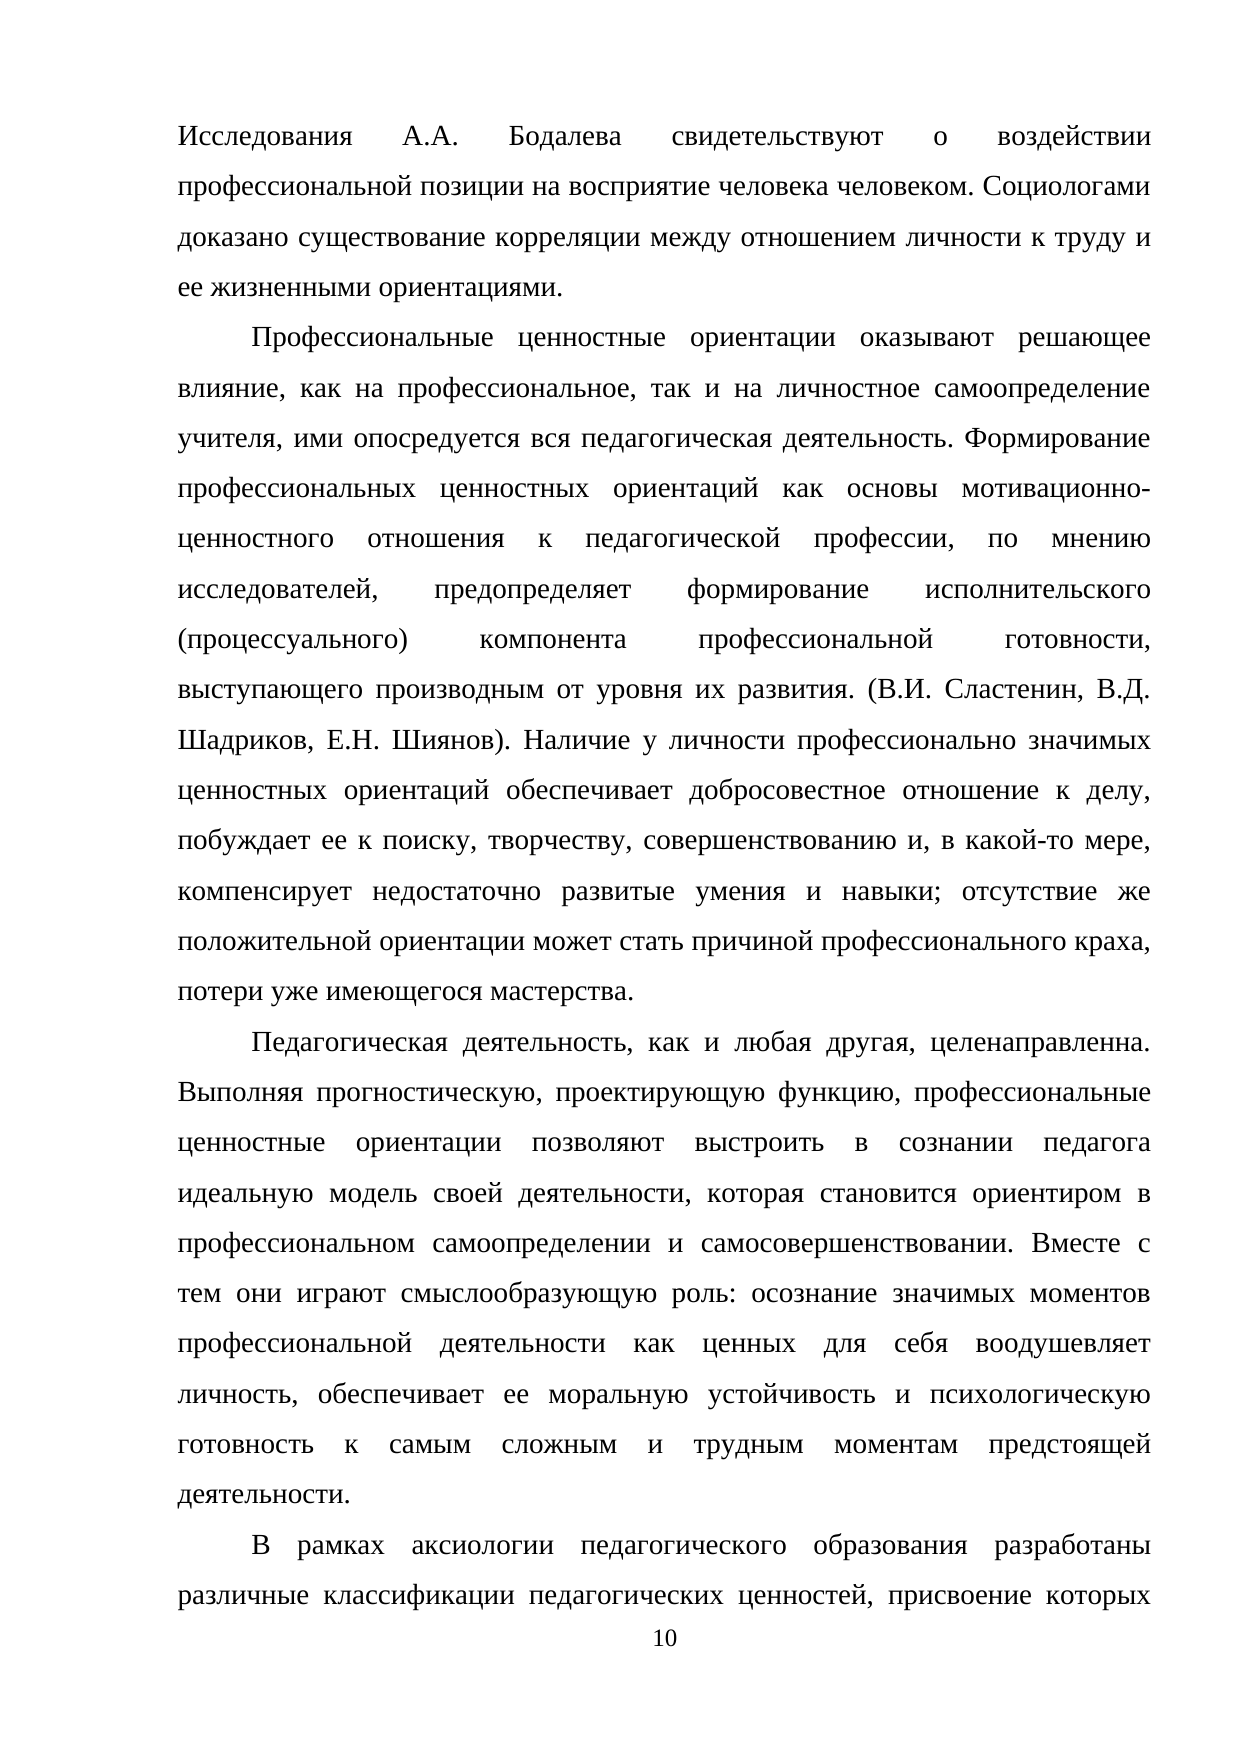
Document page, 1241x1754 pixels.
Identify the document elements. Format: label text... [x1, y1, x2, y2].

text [177, 118, 1152, 303]
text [177, 1527, 1152, 1611]
text Педагогическая деятельность, как и любая другая, целенаправленна. Выполняя прогностическую, проектирующую функцию, профессиональные ценностные ориентации позволяют выстроить в сознании педагога идеальную модель своей деятельности, которая становится ориентиром в профессиональном самоопределении и самосовершенствовании. Вместе с тем они играют смыслообразующую роль: осознание значимых моментов профессиональной деятельности как ценных для себя воодушевляет личность, обеспечивает ее моральную устойчивость и психологическую готовность к самым сложным и трудным моментам предстоящей деятельности. [177, 1024, 1152, 1510]
text Профессиональные ценностные ориентации оказывают решающее влияние, как на профессиональное, так и на личностное самоопределение учителя, ими опосредуется вся педагогическая деятельность. Формирование профессиональных ценностных ориентаций как основы мотивационно-ценностного отношения к педагогической профессии, по мнению исследователей, предопределяет формирование исполнительского (процессуального) компонента профессиональной готовности, выступающего производным от уровня их развития. (В.И. Сластенин, В.Д. Шадриков, Е.Н. Шиянов). Наличие у личности профессионально значимых ценностных ориентаций обеспечивает добросовестное отношение к делу, побуждает ее к поиску, творчеству, совершенствованию и, в какой-то мере, компенсирует недостаточно развитые умения и навыки; отсутствие же положительной ориентации может стать причиной профессионального краха, потери уже имеющегося мастерства. [177, 319, 1152, 1007]
